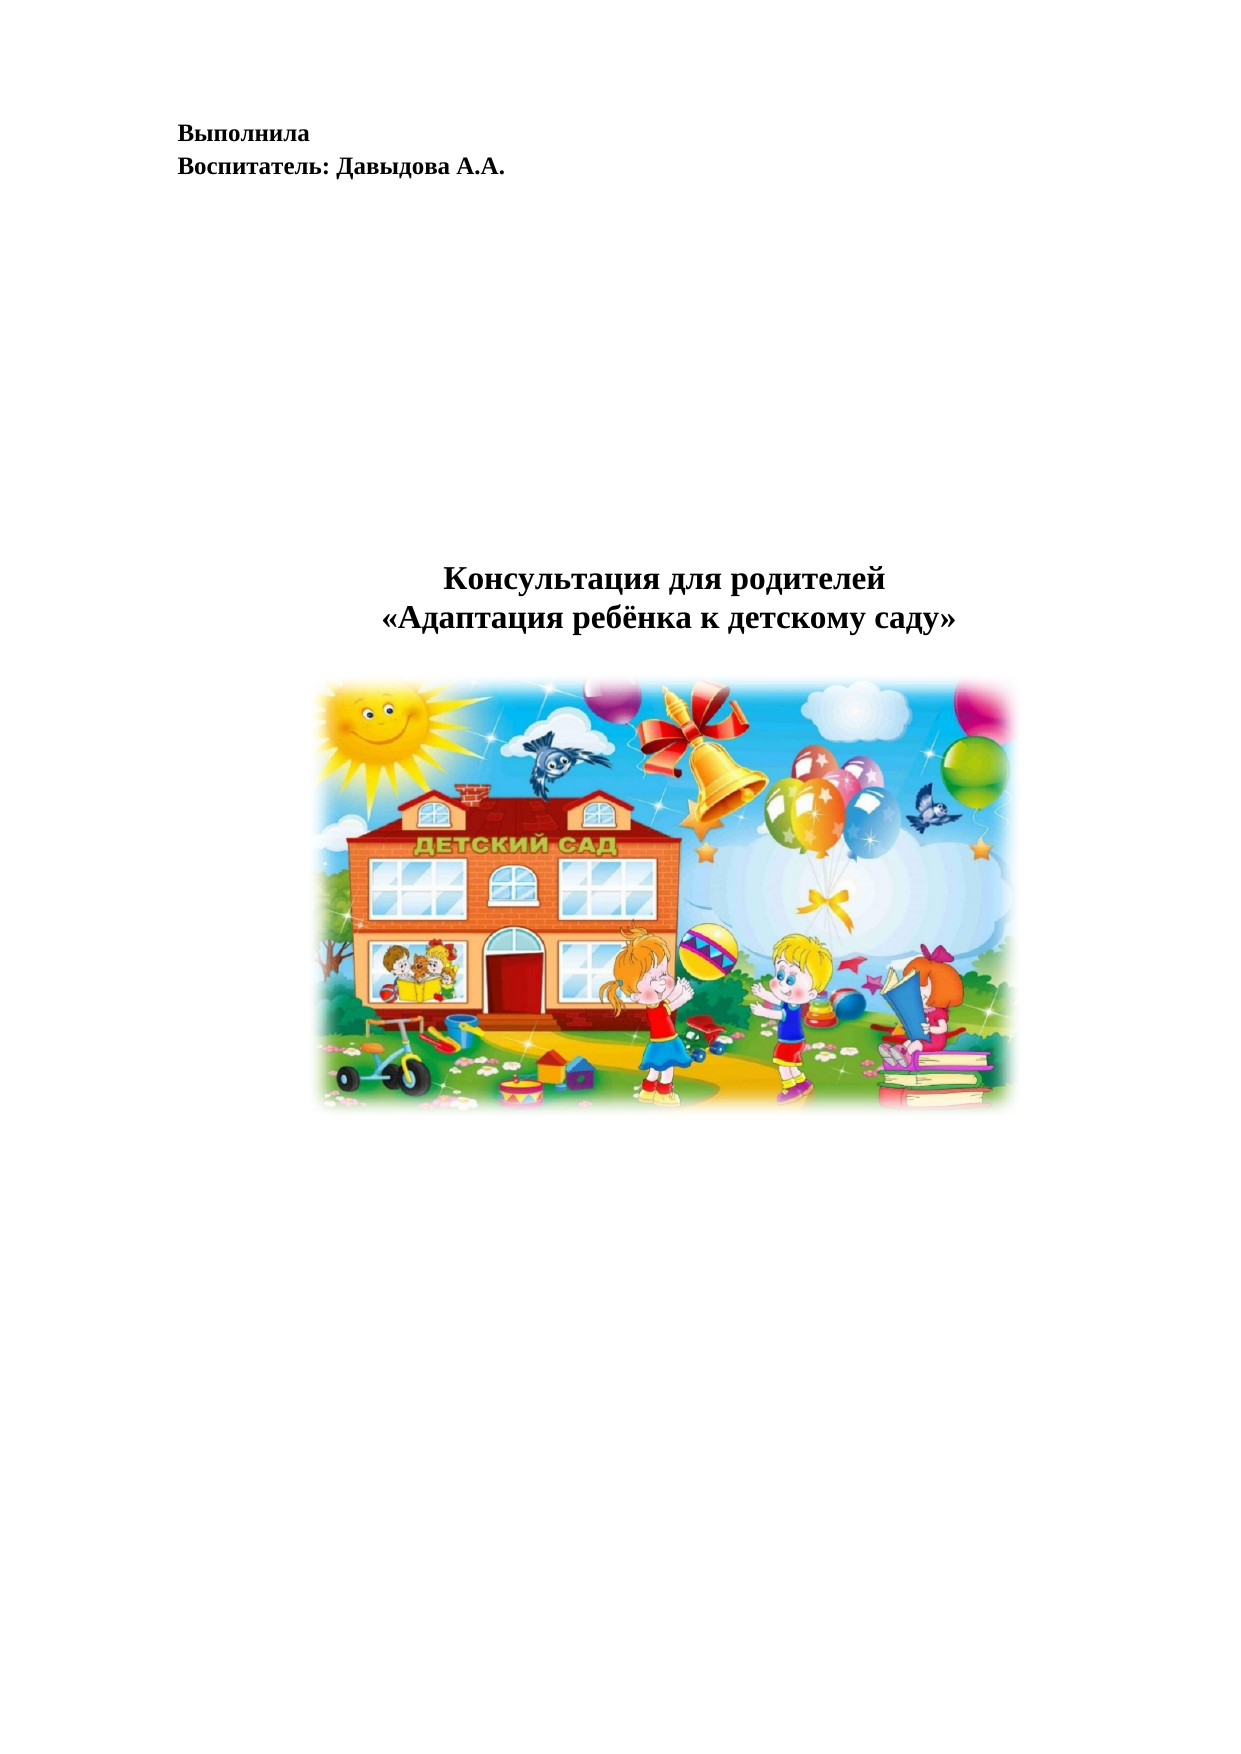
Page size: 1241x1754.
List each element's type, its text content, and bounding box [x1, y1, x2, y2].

text «Адаптация ребёнка к детскому саду» [177, 597, 1152, 635]
picture [337, 703, 993, 1089]
text Консультация для родителей [177, 559, 1152, 597]
text Воспитатель: Давыдова А.А. [177, 151, 1152, 180]
picture [540, 703, 545, 712]
text Выполнила [177, 118, 1152, 147]
